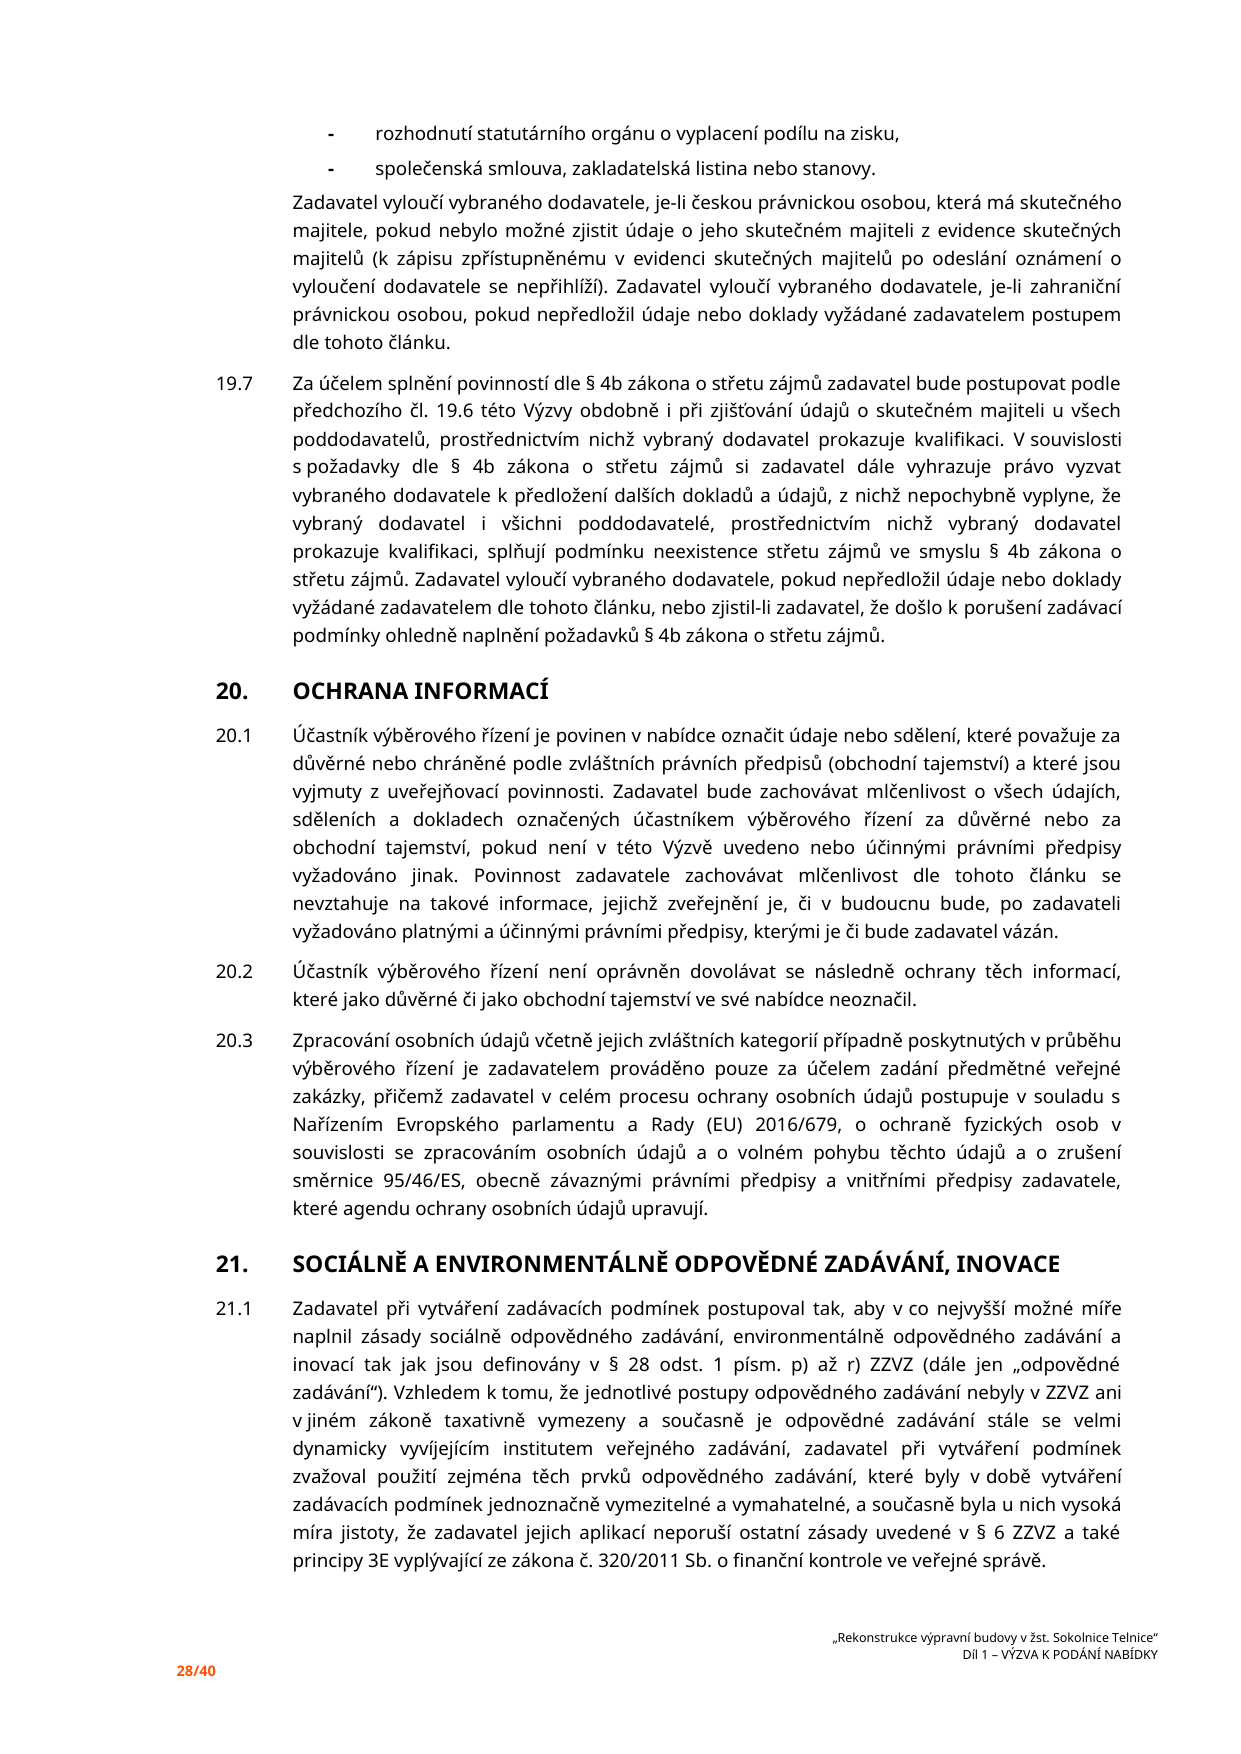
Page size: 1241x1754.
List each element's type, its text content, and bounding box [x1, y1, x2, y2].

text Za účelem splnění povinností dle § 4b zákona o střetu zájmů zadavatel bude postupovat podle předchozího čl. 19.6 této Výzvy obdobně i při zjišťování údajů o skutečném majiteli u všech poddodavatelů, prostřednictvím nichž vybraný dodavatel prokazuje kvalifikaci. V souvislosti s požadavky dle § 4b zákona o střetu zájmů si zadavatel dále vyhrazuje právo vyzvat vybraného dodavatele k předložení dalších dokladů a údajů, z nichž nepochybně vyplyne, že vybraný dodavatel i všichni poddodavatelé, prostřednictvím nichž vybraný dodavatel prokazuje kvalifikaci, splňují podmínku neexistence střetu zájmů ve smyslu § 4b zákona o střetu zájmů. Zadavatel vyloučí vybraného dodavatele, pokud nepředložil údaje nebo doklady vyžádané zadavatelem dle tohoto článku, nebo zjistil-li zadavatel, že došlo k porušení zadávací podmínky ohledně naplnění požadavků § 4b zákona o střetu zájmů. [216, 370, 1122, 647]
text SOCIÁLNĚ A ENVIRONMENTÁLNĚ ODPOVĚDNÉ ZADÁVÁNÍ, INOVACE [216, 1248, 1122, 1279]
text Zpracování osobních údajů včetně jejich zvláštních kategorií případně poskytnutých v průběhu výběrového řízení je zadavatelem prováděno pouze za účelem zadání předmětné veřejné zakázky, přičemž zadavatel v celém procesu ochrany osobních údajů postupuje v souladu s Nařízením Evropského parlamentu a Rady (EU) 2016/679, o ochraně fyzických osob v souvislosti se zpracováním osobních údajů a o volném pohybu těchto údajů a o zrušení směrnice 95/46/ES, obecně závaznými právními předpisy a vnitřními předpisy zadavatele, které agendu ochrany osobních údajů upravují. [216, 1027, 1122, 1221]
list Zadavatel vyloučí vybraného dodavatele, je-li českou právnickou osobou, která má skutečného majitele, pokud nebylo možné zjistit údaje o jeho skutečném majiteli z evidence skutečných majitelů (k zápisu zpřístupněnému v evidenci skutečných majitelů po odeslání oznámení o vyloučení dodavatele se nepřihlíží). Zadavatel vyloučí vybraného dodavatele, je-li zahraniční právnickou osobou, pokud nepředložil údaje nebo doklady vyžádané zadavatelem postupem dle tohoto článku. [292, 189, 1122, 355]
text Účastník výběrového řízení není oprávněn dovolávat se následně ochrany těch informací, které jako důvěrné či jako obchodní tajemství ve své nabídce neoznačil. [216, 958, 1122, 1012]
text Účastník výběrového řízení je povinen v nabídce označit údaje nebo sdělení, které považuje za důvěrné nebo chráněné podle zvláštních právních předpisů (obchodní tajemství) a které jsou vyjmuty z uveřejňovací povinnosti. Zadavatel bude zachovávat mlčenlivost o všech údajích, sděleních a dokladech označených účastníkem výběrového řízení za důvěrné nebo za obchodní tajemství, pokud není v této Výzvě uvedeno nebo účinnými právními předpisy vyžadováno jinak. Povinnost zadavatele zachovávat mlčenlivost dle tohoto článku se nevztahuje na takové informace, jejichž zveřejnění je, či v budoucnu bude, po zadavateli vyžadováno platnými a účinnými právními předpisy, kterými je či bude zadavatel vázán. [216, 722, 1122, 943]
text Zadavatel při vytváření zadávacích podmínek postupoval tak, aby v co nejvyšší možné míře naplnil zásady sociálně odpovědného zadávání, environmentálně odpovědného zadávání a inovací tak jak jsou definovány v § 28 odst. 1 písm. p) až r) ZZVZ (dále jen „odpovědné zadávání“). Vzhledem k tomu, že jednotlivé postupy odpovědného zadávání nebyly v ZZVZ ani v jiném zákoně taxativně vymezeny a současně je odpovědné zadávání stále se velmi dynamicky vyvíjejícím institutem veřejného zadávání, zadavatel při vytváření podmínek zvažoval použití zejména těch prvků odpovědného zadávání, které byly v době vytváření zadávacích podmínek jednoznačně vymezitelné a vymahatelné, a současně byla u nich vysoká míra jistoty, že zadavatel jejich aplikací neporuší ostatní zásady uvedené v § 6 ZZVZ a také principy 3E vyplývající ze zákona č. 320/2011 Sb. o finanční kontrole ve veřejné správě. [216, 1295, 1122, 1573]
text OCHRANA INFORMACÍ [216, 675, 1122, 706]
text rozhodnutí statutárního orgánu o vyplacení podílu na zisku, [328, 121, 1122, 146]
text společenská smlouva, zakladatelská listina nebo stanovy. [328, 155, 1122, 180]
